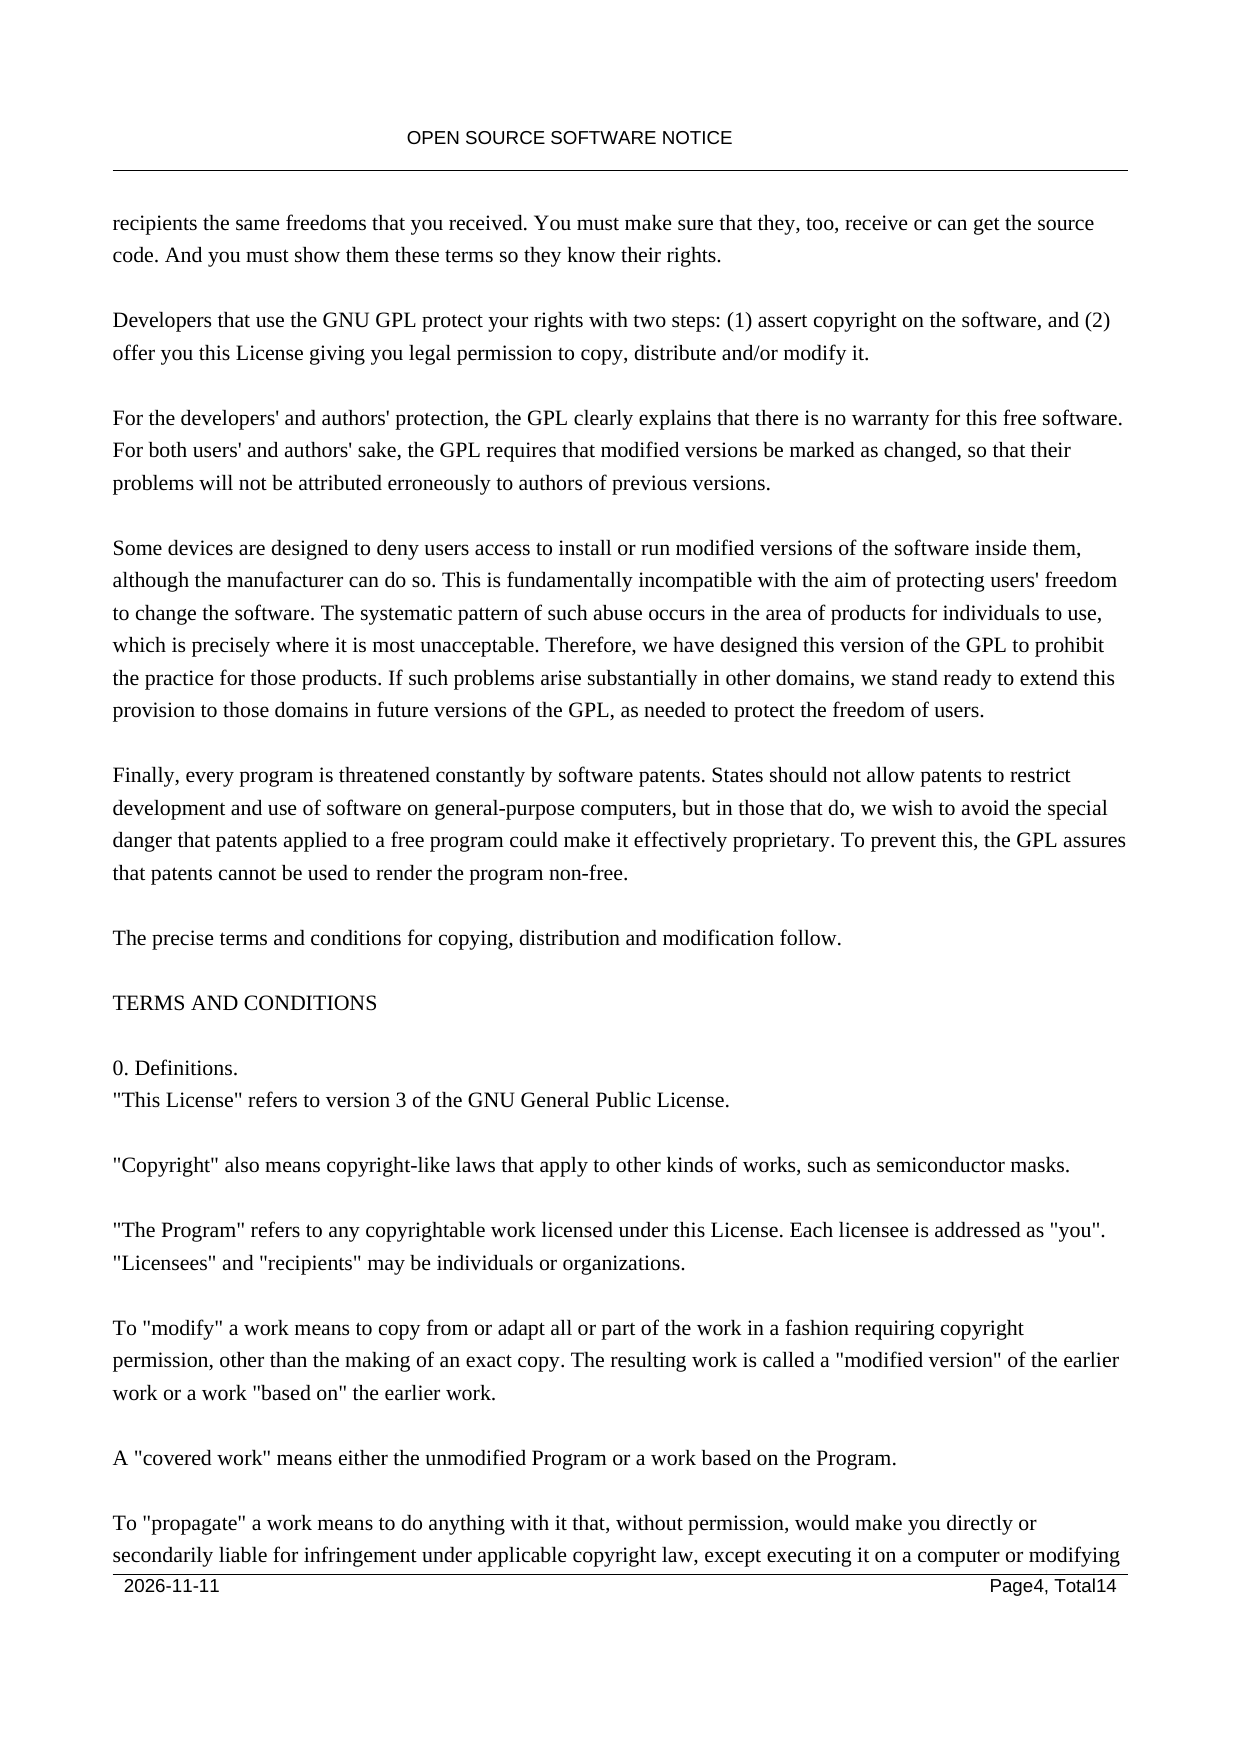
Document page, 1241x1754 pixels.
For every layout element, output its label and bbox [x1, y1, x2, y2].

text [112, 206, 1128, 1571]
